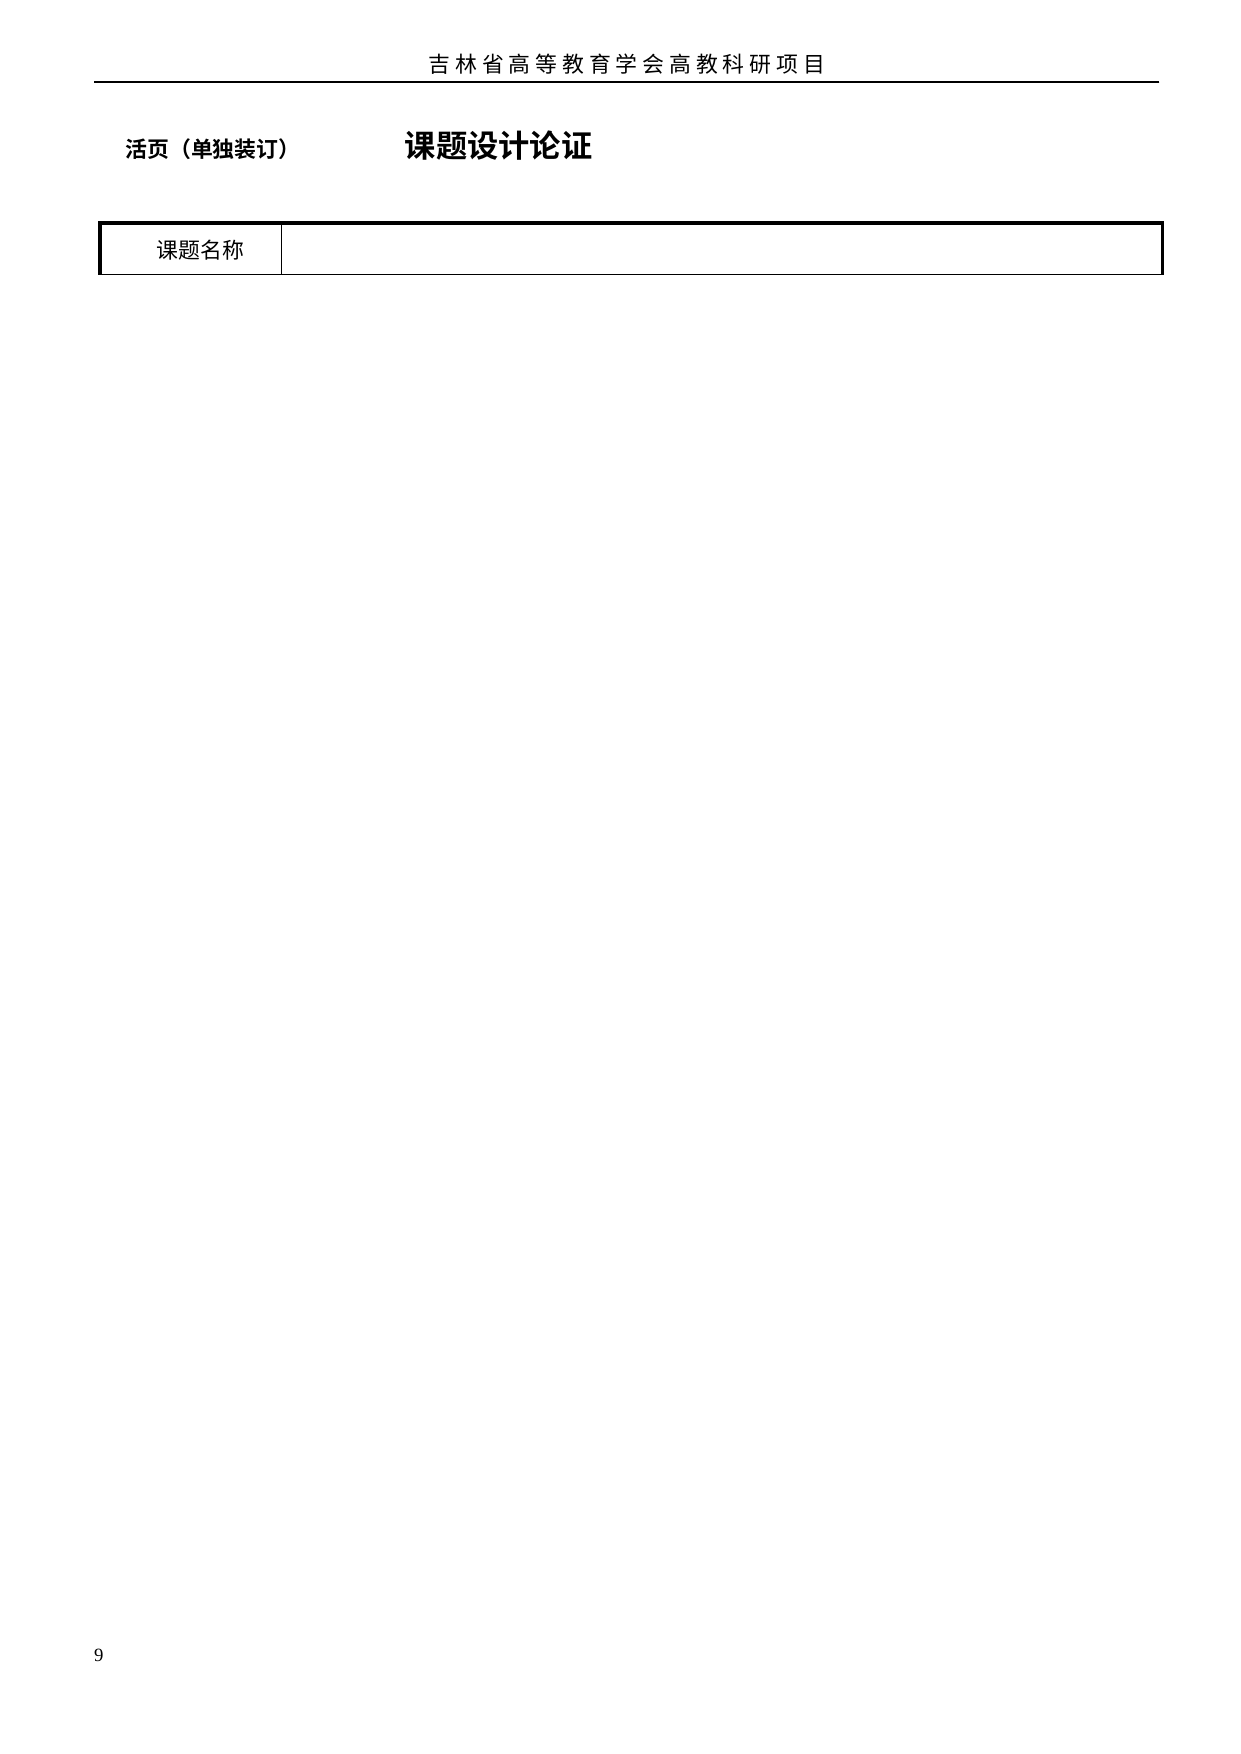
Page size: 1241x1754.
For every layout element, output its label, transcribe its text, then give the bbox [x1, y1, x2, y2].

table_header 课题名称 [102, 225, 281, 274]
table_header [282, 225, 1161, 274]
text 活页（单独装订） 课题设计论证 [94, 111, 1159, 176]
